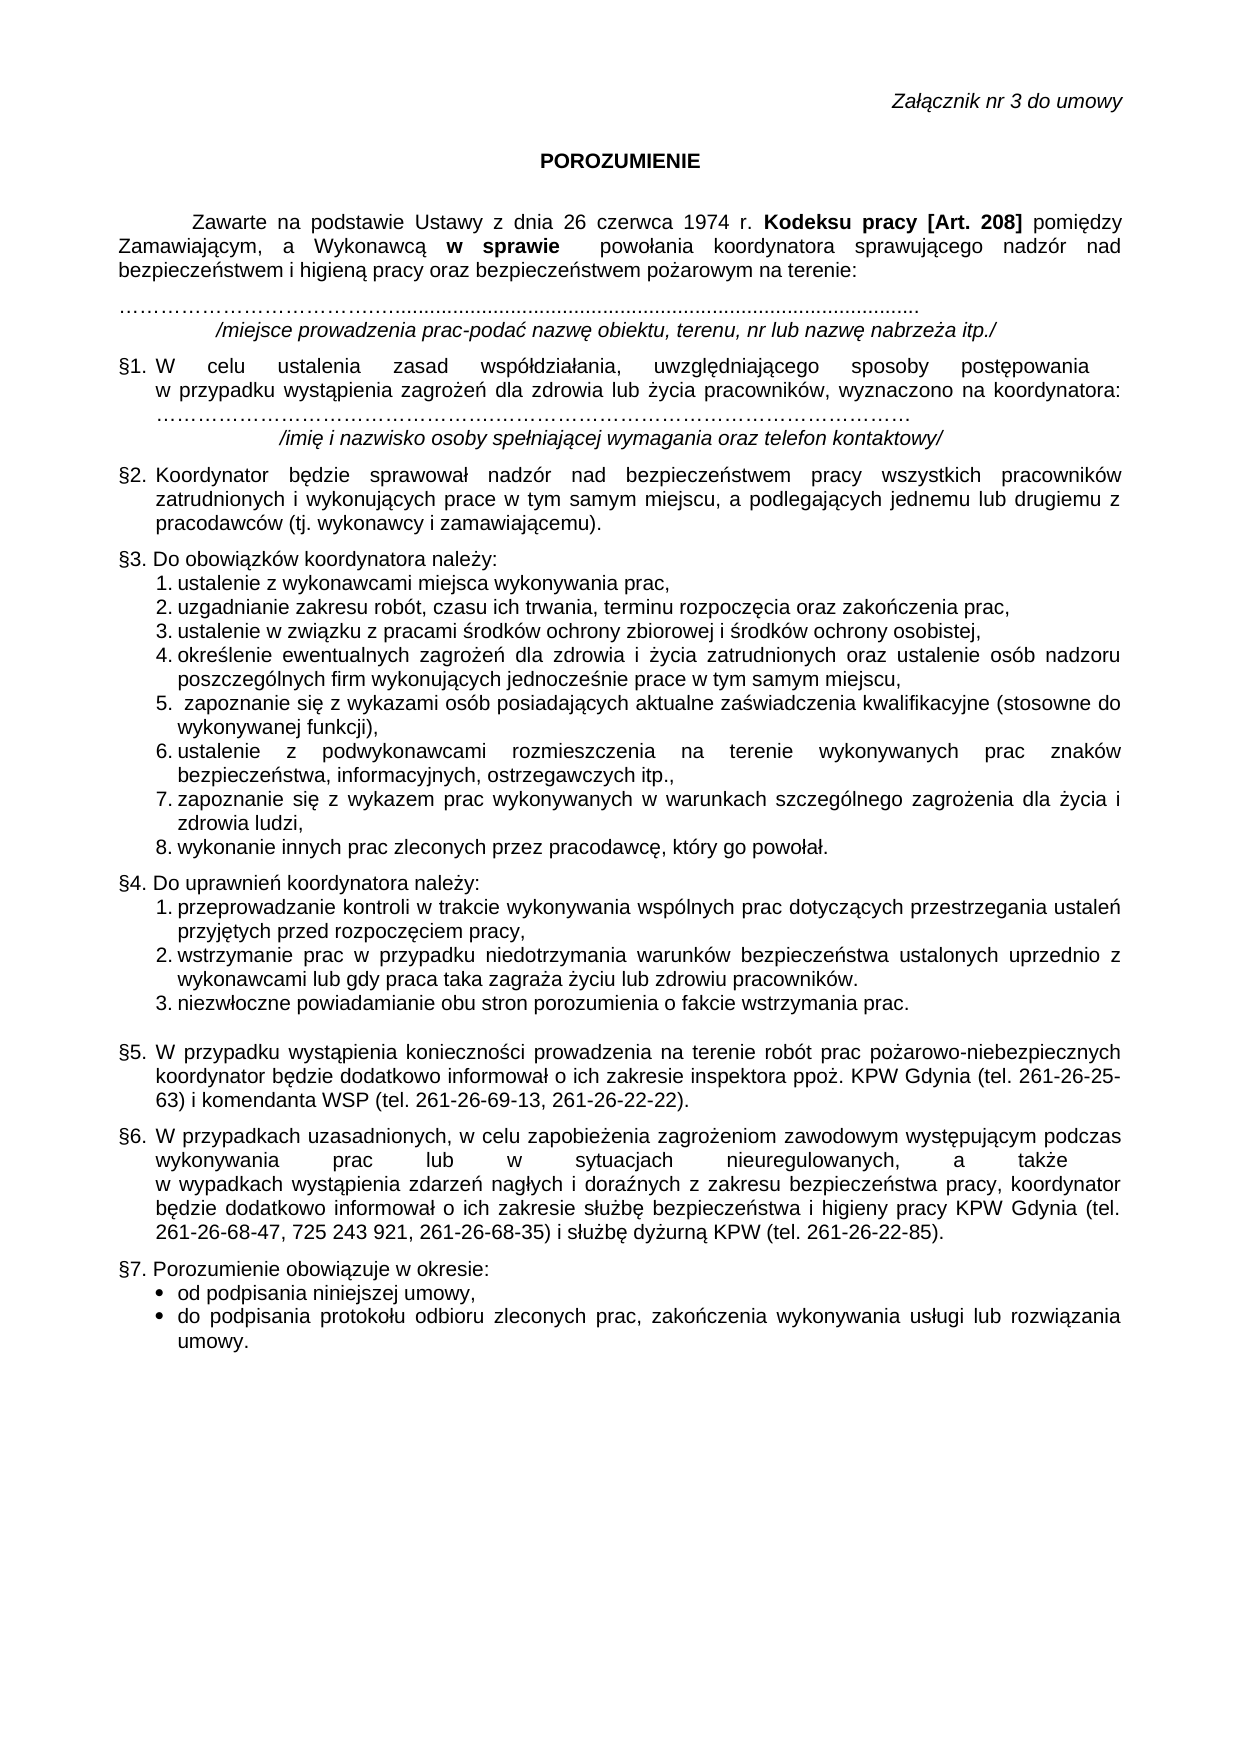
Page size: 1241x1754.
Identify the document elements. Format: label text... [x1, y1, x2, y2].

list zapoznanie się z wykazem prac wykonywanych w warunkach szczególnego zagrożenia dla życia i zdrowia ludzi, [156, 787, 1122, 834]
text §3. Do obowiązków koordynatora należy: [118, 547, 1122, 571]
list ustalenie z wykonawcami miejsca wykonywania prac, [156, 571, 1122, 595]
list przeprowadzanie kontroli w trakcie wykonywania wspólnych prac dotyczących przestrzegania ustaleń przyjętych przed rozpoczęciem pracy, [156, 895, 1122, 943]
list uzgadnianie zakresu robót, czasu ich trwania, terminu rozpoczęcia oraz zakończenia prac, [156, 595, 1122, 619]
text §7. Porozumienie obowiązuje w okresie: [118, 1256, 1122, 1280]
list ustalenie z podwykonawcami rozmieszczenia na terenie wykonywanych prac znaków bezpieczeństwa, informacyjnych, ostrzegawczych itp., [156, 739, 1122, 787]
text ……………………………….…........................................................................................... /miejsce prowadzenia prac-podać nazwę obiektu, terenu, nr lub nazwę nabrzeża itp./ [118, 294, 1122, 342]
text §2. Koordynator będzie sprawował nadzór nad bezpieczeństwem pracy wszystkich pracowników zatrudnionych i wykonujących prace w tym samym miejscu, a podlegających jednemu lub drugiemu z pracodawców (tj. wykonawcy i zamawiającemu). [118, 463, 1122, 534]
text §1. W celu ustalenia zasad współdziałania, uwzględniającego sposoby postępowania w przypadku wystąpienia zagrożeń dla zdrowia lub życia pracowników, wyznaczono na koordynatora: ………………………………………….…………………………………………………… [118, 354, 1122, 426]
list do podpisania protokołu odbioru zleconych prac, zakończenia wykonywania usługi lub rozwiązania umowy. [156, 1304, 1122, 1352]
list wykonanie innych prac zleconych przez pracodawcę, który go powołał. [155, 834, 1122, 858]
list określenie ewentualnych zagrożeń dla zdrowia i życia zatrudnionych oraz ustalenie osób nadzoru poszczególnych firm wykonujących jednocześnie prace w tym samym miejscu, [156, 643, 1122, 691]
list niezwłoczne powiadamianie obu stron porozumienia o fakcie wstrzymania prac. [155, 991, 1122, 1015]
list ustalenie w związku z pracami środków ochrony zbiorowej i środków ochrony osobistej, [156, 619, 1122, 643]
text §4. Do uprawnień koordynatora należy: [118, 871, 1122, 895]
text §6. W przypadkach uzasadnionych, w celu zapobieżenia zagrożeniom zawodowym występującym podczas wykonywania prac lub w sytuacjach nieuregulowanych, a także w wypadkach wystąpienia zdarzeń nagłych i doraźnych z zakresu bezpieczeństwa pracy, koordynator będzie dodatkowo informował o ich zakresie służbę bezpieczeństwa i higieny pracy KPW Gdynia (tel. 261-26-68-47, 725 243 921, 261-26-68-35) i służbę dyżurną KPW (tel. 261-26-22-85). [118, 1124, 1122, 1244]
text POROZUMIENIE [118, 149, 1122, 173]
text Zawarte na podstawie Ustawy z dnia 26 czerwca 1974 r. Kodeksu pracy [Art. 208] pomiędzy Zamawiającym, a Wykonawcą w sprawie powołania koordynatora sprawującego nadzór nad bezpieczeństwem i higieną pracy oraz bezpieczeństwem pożarowym na terenie: [118, 209, 1122, 281]
text /imię i nazwisko osoby spełniającej wymagania oraz telefon kontaktowy/ [118, 426, 1122, 450]
text §5. W przypadku wystąpienia konieczności prowadzenia na terenie robót prac pożarowo-niebezpiecznych koordynator będzie dodatkowo informował o ich zakresie inspektora ppoż. KPW Gdynia (tel. 261-26-25-63) i komendanta WSP (tel. 261-26-69-13, 261-26-22-22). [118, 1040, 1122, 1112]
list od podpisania niniejszej umowy, [156, 1280, 1122, 1304]
list zapoznanie się z wykazami osób posiadających aktualne zaświadczenia kwalifikacyjne (stosowne do wykonywanej funkcji), [156, 691, 1122, 739]
text Załącznik nr 3 do umowy [118, 89, 1122, 113]
list wstrzymanie prac w przypadku niedotrzymania warunków bezpieczeństwa ustalonych uprzednio z wykonawcami lub gdy praca taka zagraża życiu lub zdrowiu pracowników. [156, 943, 1122, 991]
